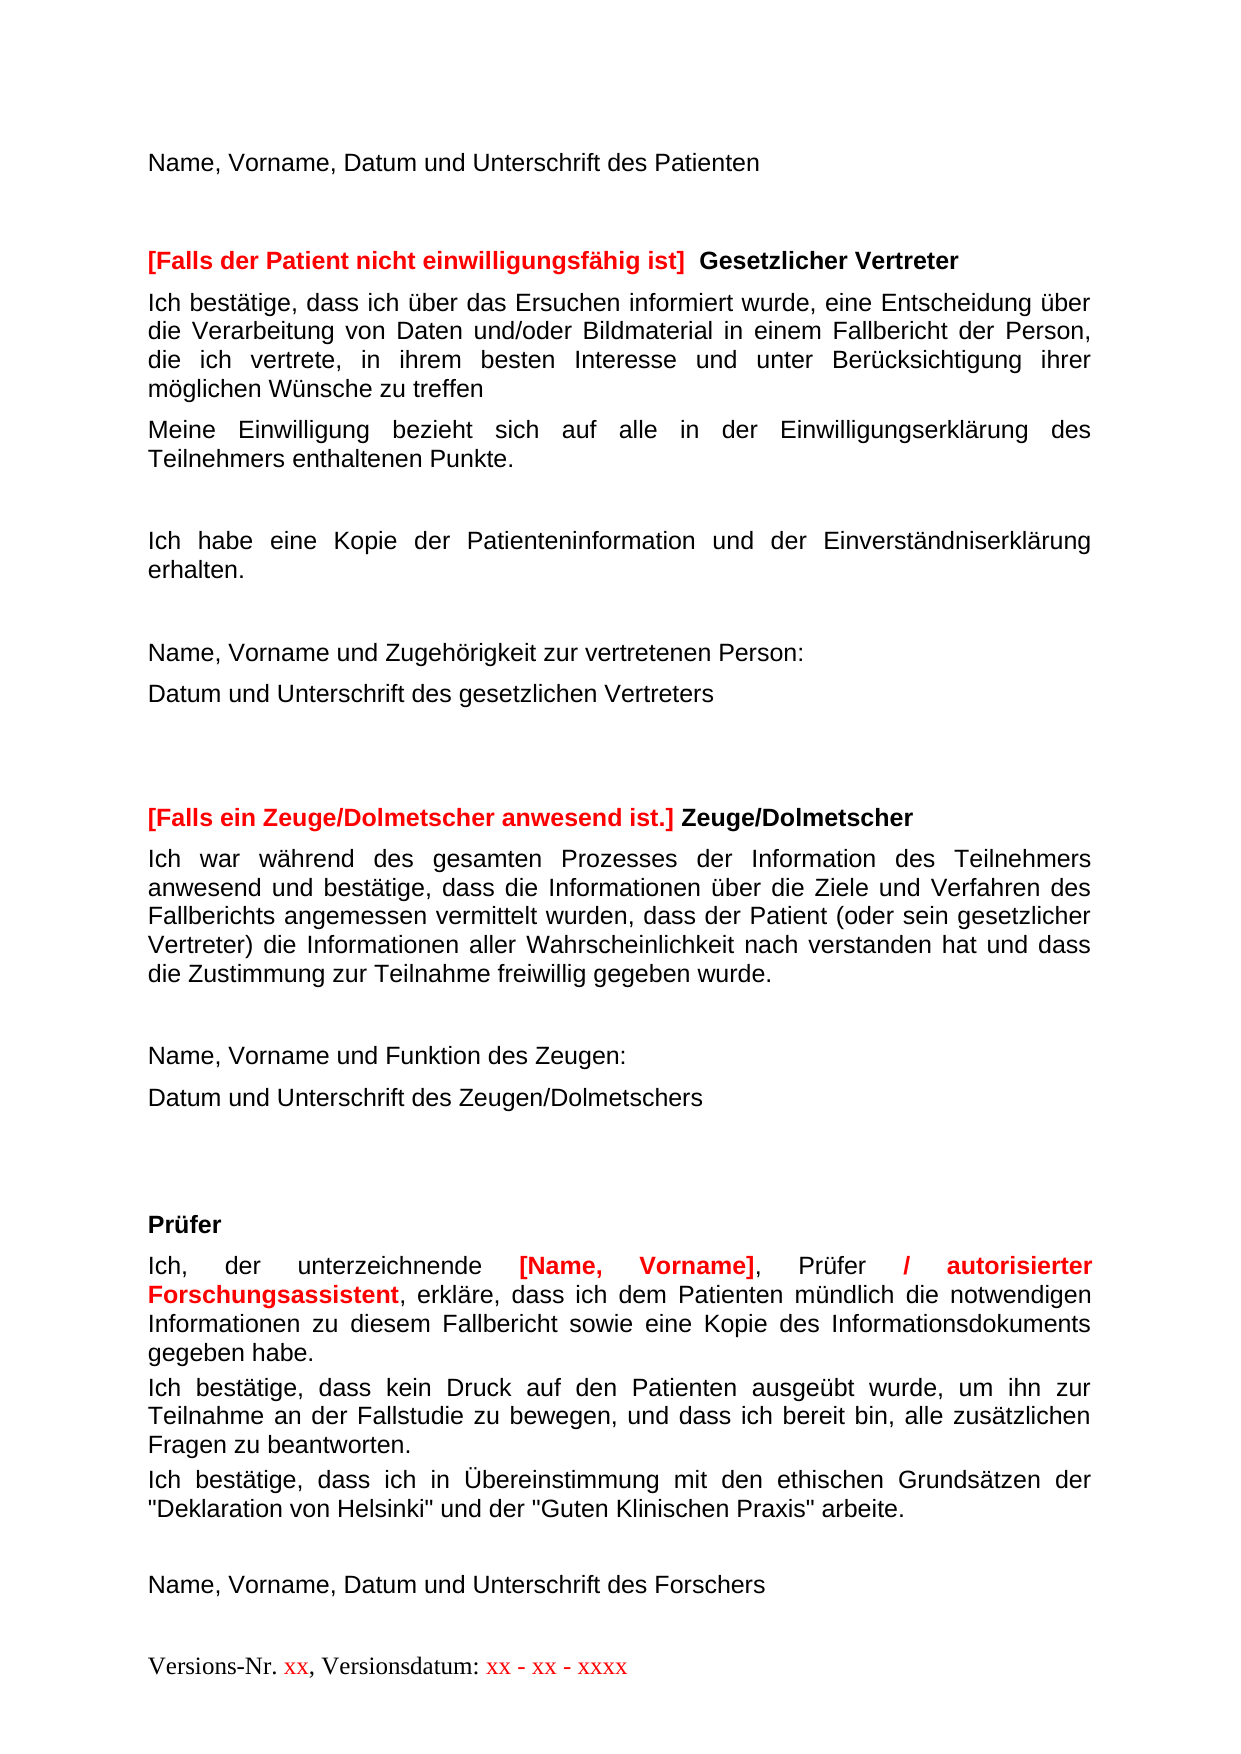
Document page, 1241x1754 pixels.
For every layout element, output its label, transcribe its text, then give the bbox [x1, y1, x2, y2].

text Prüfer [148, 1210, 1093, 1239]
text Datum und Unterschrift des Zeugen/Dolmetschers [148, 1083, 1093, 1111]
text Ich war während des gesamten Prozesses der Information des Teilnehmers anwesend und bestätige, dass die Informationen über die Ziele und Verfahren des Fallberichts angemessen vermittelt wurden, dass der Patient (oder sein gesetzlicher Vertreter) die Informationen aller Wahrscheinlichkeit nach verstanden hat und dass die Zustimmung zur Teilnahme freiwillig gegeben wurde. [148, 844, 1093, 988]
text Ich bestätige, dass ich in Übereinstimmung mit den ethischen Grundsätzen der "Deklaration von Helsinki" und der "Guten Klinischen Praxis" arbeite. [148, 1465, 1093, 1523]
text Ich bestätige, dass kein Druck auf den Patienten ausgeübt wurde, um ihn zur Teilnahme an der Fallstudie zu bewegen, und dass ich bereit bin, alle zusätzlichen Fragen zu beantworten. [148, 1373, 1093, 1459]
text Name, Vorname und Funktion des Zeugen: [148, 1041, 1093, 1070]
text Name, Vorname und Zugehörigkeit zur vertretenen Person: [148, 638, 1093, 666]
text [Falls ein Zeuge/Dolmetscher anwesend ist.] Zeuge/Dolmetscher [148, 803, 1093, 831]
text Ich habe eine Kopie der Patienteninformation und der Einverständniserklärung erhalten. [148, 526, 1093, 584]
text Name, Vorname, Datum und Unterschrift des Forschers [148, 1570, 1093, 1599]
text Meine Einwilligung bezieht sich auf alle in der Einwilligungserklärung des Teilnehmers enthaltenen Punkte. [148, 415, 1093, 473]
text Ich bestätige, dass ich über das Ersuchen informiert wurde, eine Entscheidung über die Verarbeitung von Daten und/oder Bildmaterial in einem Fallbericht der Person, die ich vertrete, in ihrem besten Interesse und unter Berücksichtigung ihrer möglichen Wünsche zu treffen [148, 288, 1093, 403]
text Datum und Unterschrift des gesetzlichen Vertreters [148, 679, 1093, 708]
text [Falls der Patient nicht einwilligungsfähig ist] Gesetzlicher Vertreter [148, 246, 1093, 275]
text Ich, der unterzeichnende [Name, Vorname], Prüfer / autorisierter Forschungsassistent, erkläre, dass ich dem Patienten mündlich die notwendigen Informationen zu diesem Fallbericht sowie eine Kopie des Informationsdokuments gegeben habe. [148, 1251, 1093, 1366]
text Name, Vorname, Datum und Unterschrift des Patienten [148, 148, 1093, 176]
